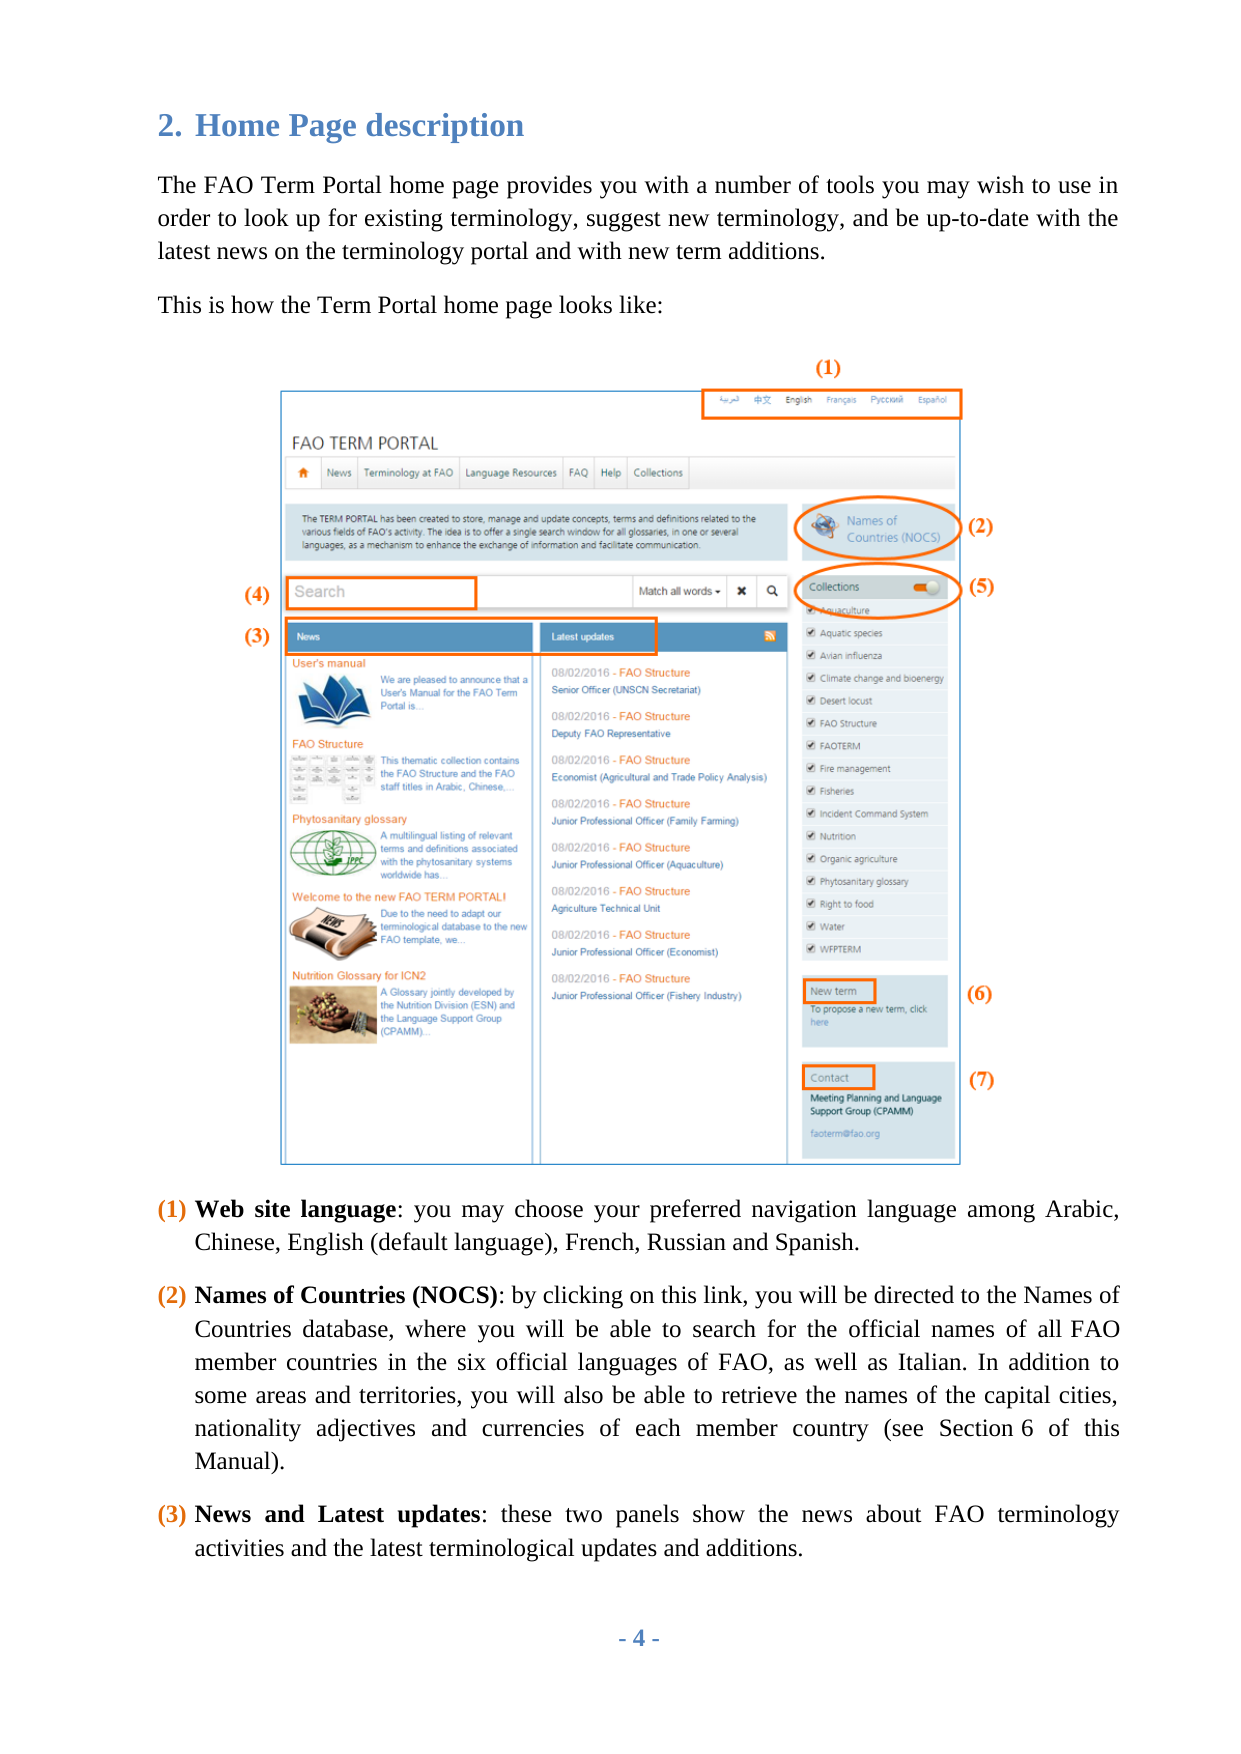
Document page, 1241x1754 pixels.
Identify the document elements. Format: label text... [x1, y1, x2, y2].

list Names of Countries (NOCS): by clicking on this link, you will be directed to the Names of Countries database, where you will be able to search for the official names of all FAO member countries in the six official languages of FAO, as well as Italian. In addition to some areas and territories, you will also be able to retrieve the names of the capital cities, nationality adjectives and currencies of each member country (see Section 6 of this Manual). [157, 1281, 1120, 1474]
title Home Page description [157, 105, 1120, 143]
text The FAO Term Portal home page provides you with a number of tools you may wish to use in order to look up for existing terminology, suggest new terminology, and be up-to-date with the latest news on the terminology portal and with new term additions. [157, 170, 1120, 265]
picture [237, 343, 1003, 1169]
text This is how the Term Portal home page looks like: [157, 290, 1120, 318]
list News and Latest updates: these two panels show the news about FAO terminology activities and the latest terminological updates and additions. [157, 1499, 1120, 1561]
list Web site language: you may choose your preferred navigation language among Arabic, Chinese, English (default language), French, Russian and Spanish. [157, 1194, 1120, 1256]
